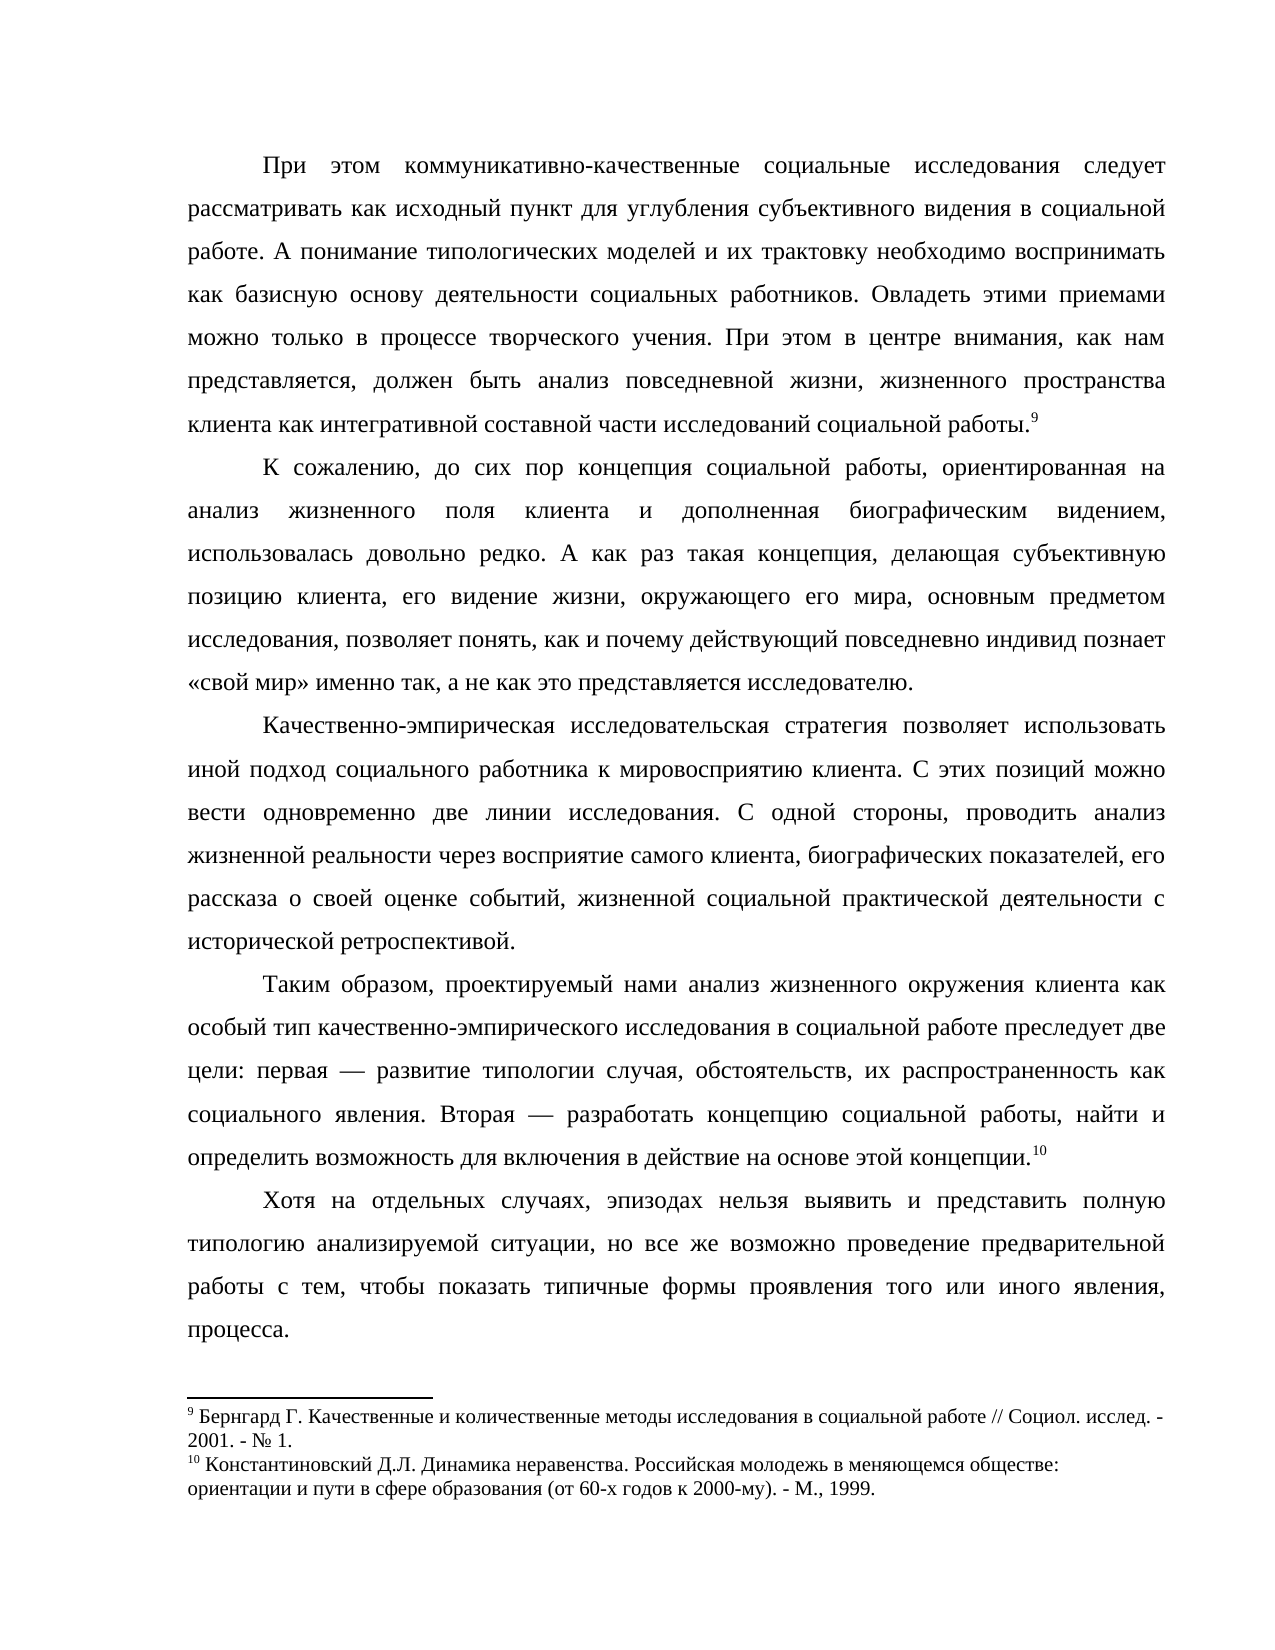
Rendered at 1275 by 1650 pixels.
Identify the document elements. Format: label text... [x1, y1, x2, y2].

text Хотя на отдельных случаях, эпизодах нельзя выявить и представить полную типологию анализируемой ситуации, но все же возможно проведение предварительной работы с тем, чтобы показать типичные формы проявления того или иного явления, процесса. [187, 1185, 1167, 1343]
text Качественно-эмпирическая исследовательская стратегия позволяет использовать иной подход социального работника к мировосприятию клиента. С этих позиций можно вести одновременно две линии исследования. С одной стороны, проводить анализ жизненной реальности через восприятие самого клиента, биографических показателей, его рассказа о своей оценке событий, жизненной социальной практической деятельности с исторической ретроспективой. [187, 711, 1167, 955]
text При этом коммуникативно-качественные социальные исследования следует рассматривать как исходный пункт для углубления субъективного видения в социальной работе. А понимание типологических моделей и их трактовку необходимо воспринимать как базисную основу деятельности социальных работников. Овладеть этими приемами можно только в процессе творческого учения. При этом в центре внимания, как нам представляется, должен быть анализ повседневной жизни, жизненного пространства клиента как интегративной составной части исследований социальной работы. [187, 150, 1167, 437]
text К сожалению, до сих пор концепция социальной работы, ориентированная на анализ жизненного поля клиента и дополненная биографическим видением, использовалась довольно редко. А как раз такая концепция, делающая субъективную позицию клиента, его видение жизни, окружающего его мира, основным предметом исследования, позволяет понять, как и почему действующий повседневно индивид познает «свой мир» именно так, а не как это представляется исследователю. [187, 452, 1167, 696]
text Таким образом, проектируемый нами анализ жизненного окружения клиента как особый тип качественно-эмпирического исследования в социальной работе преследует две цели: первая — развитие типологии случая, обстоятельств, их распространенность как социального явления. Вторая — разработать концепцию социальной работы, найти и определить возможность для включения в действие на основе этой концепции. [187, 969, 1167, 1171]
